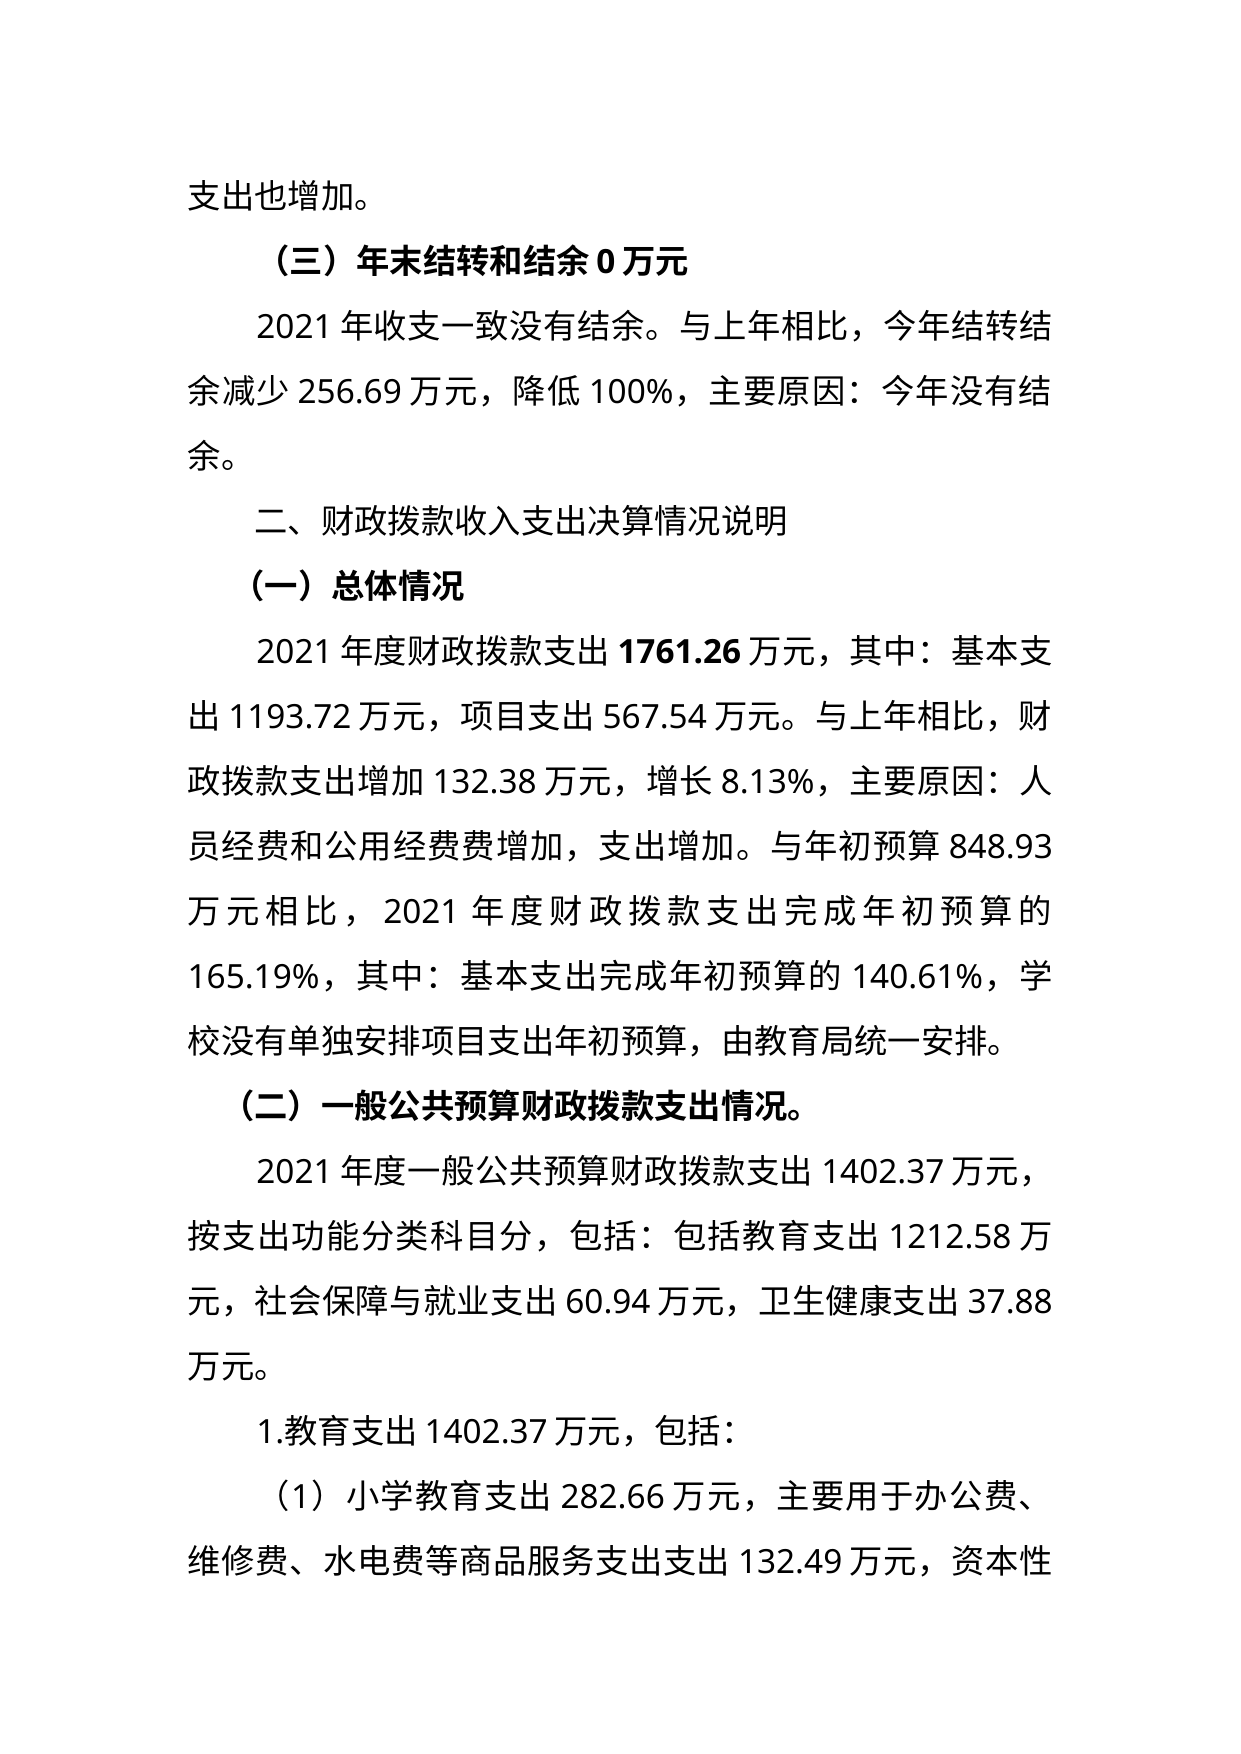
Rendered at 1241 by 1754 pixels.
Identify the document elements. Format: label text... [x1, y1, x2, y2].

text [187, 1462, 1053, 1592]
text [187, 162, 1053, 227]
list 财政拨款收入支出决算情况说明 [187, 487, 1053, 552]
text （一）总体情况 [231, 552, 1053, 617]
text 2021年度一般公共预算财政拨款支出1402.37万元，按支出功能分类科目分，包括：包括教育支出1212.58万元，社会保障与就业支出60.94万元，卫生健康支出37.88万元。 [187, 1137, 1053, 1397]
text 2021年度财政拨款支出1761.26万元，其中：基本支出1193.72万元，项目支出567.54万元。与上年相比，财政拨款支出增加132.38万元，增长8.13%，主要原因：人员经费和公用经费费增加，支出增加。与年初预算848.93万元相比，2021年度财政拨款支出完成年初预算的165.19%，其中：基本支出完成年初预算的140.61%，学校没有单独安排项目支出年初预算，由教育局统一安排。 [187, 617, 1053, 1072]
text （三）年末结转和结余0万元 [187, 227, 1053, 292]
text 2021年收支一致没有结余。与上年相比，今年结转结余减少256.69万元，降低100%，主要原因：今年没有结余。 [187, 292, 1053, 487]
text （二）一般公共预算财政拨款支出情况。 [187, 1072, 1053, 1137]
text 1.教育支出1402.37万元，包括： [187, 1397, 1053, 1462]
